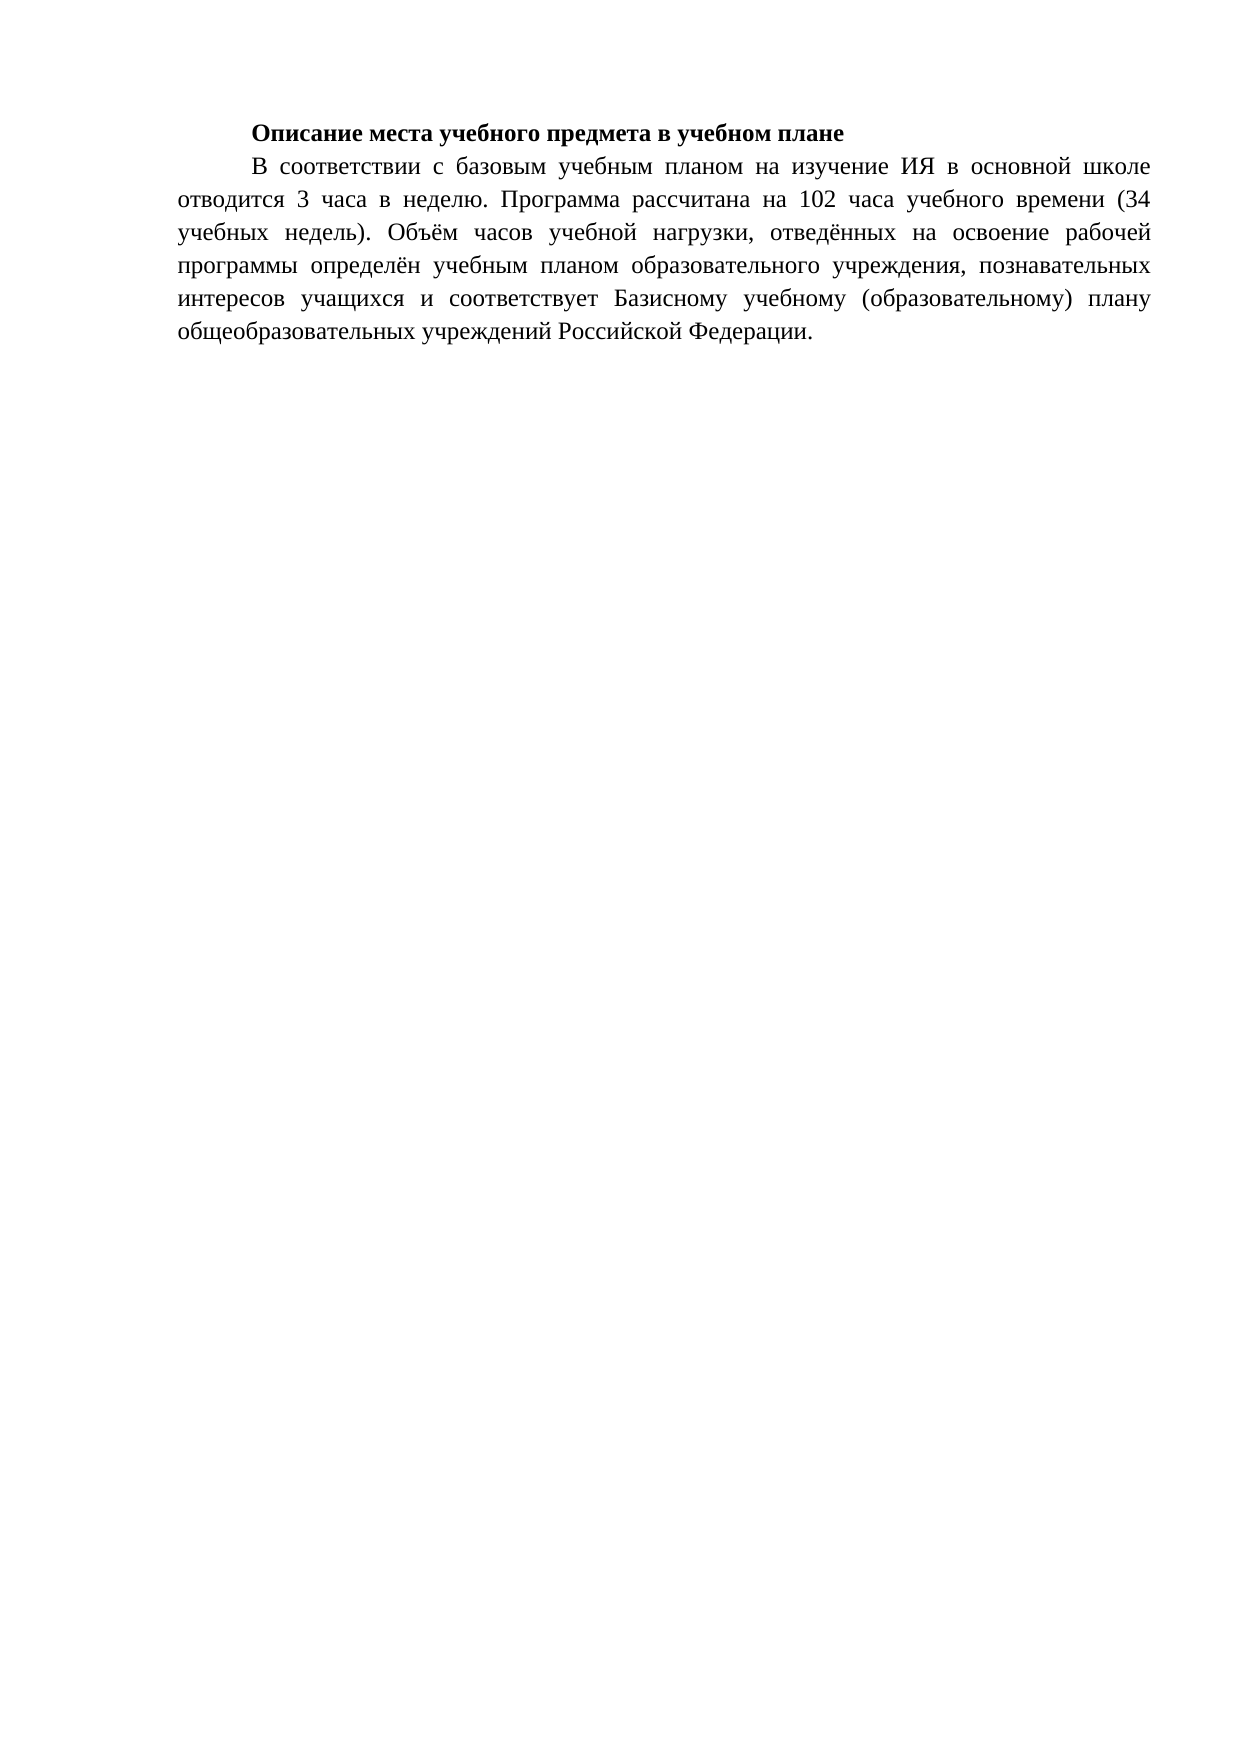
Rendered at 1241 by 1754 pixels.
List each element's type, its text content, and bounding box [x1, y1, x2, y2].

text Описание места учебного предмета в учебном плане [177, 118, 1152, 147]
text В соответствии с базовым учебным планом на изучение ИЯ в основной школе отводится 3 часа в неделю. Программа рассчитана на 102 часа учебного времени (34 учебных недель). Объём часов учебной нагрузки, отведённых на освоение рабочей программы определён учебным планом образовательного учреждения, познавательных интересов учащихся и соответствует Базисному учебному (образовательному) плану общеобразовательных учреждений Российской Федерации. [177, 151, 1152, 345]
